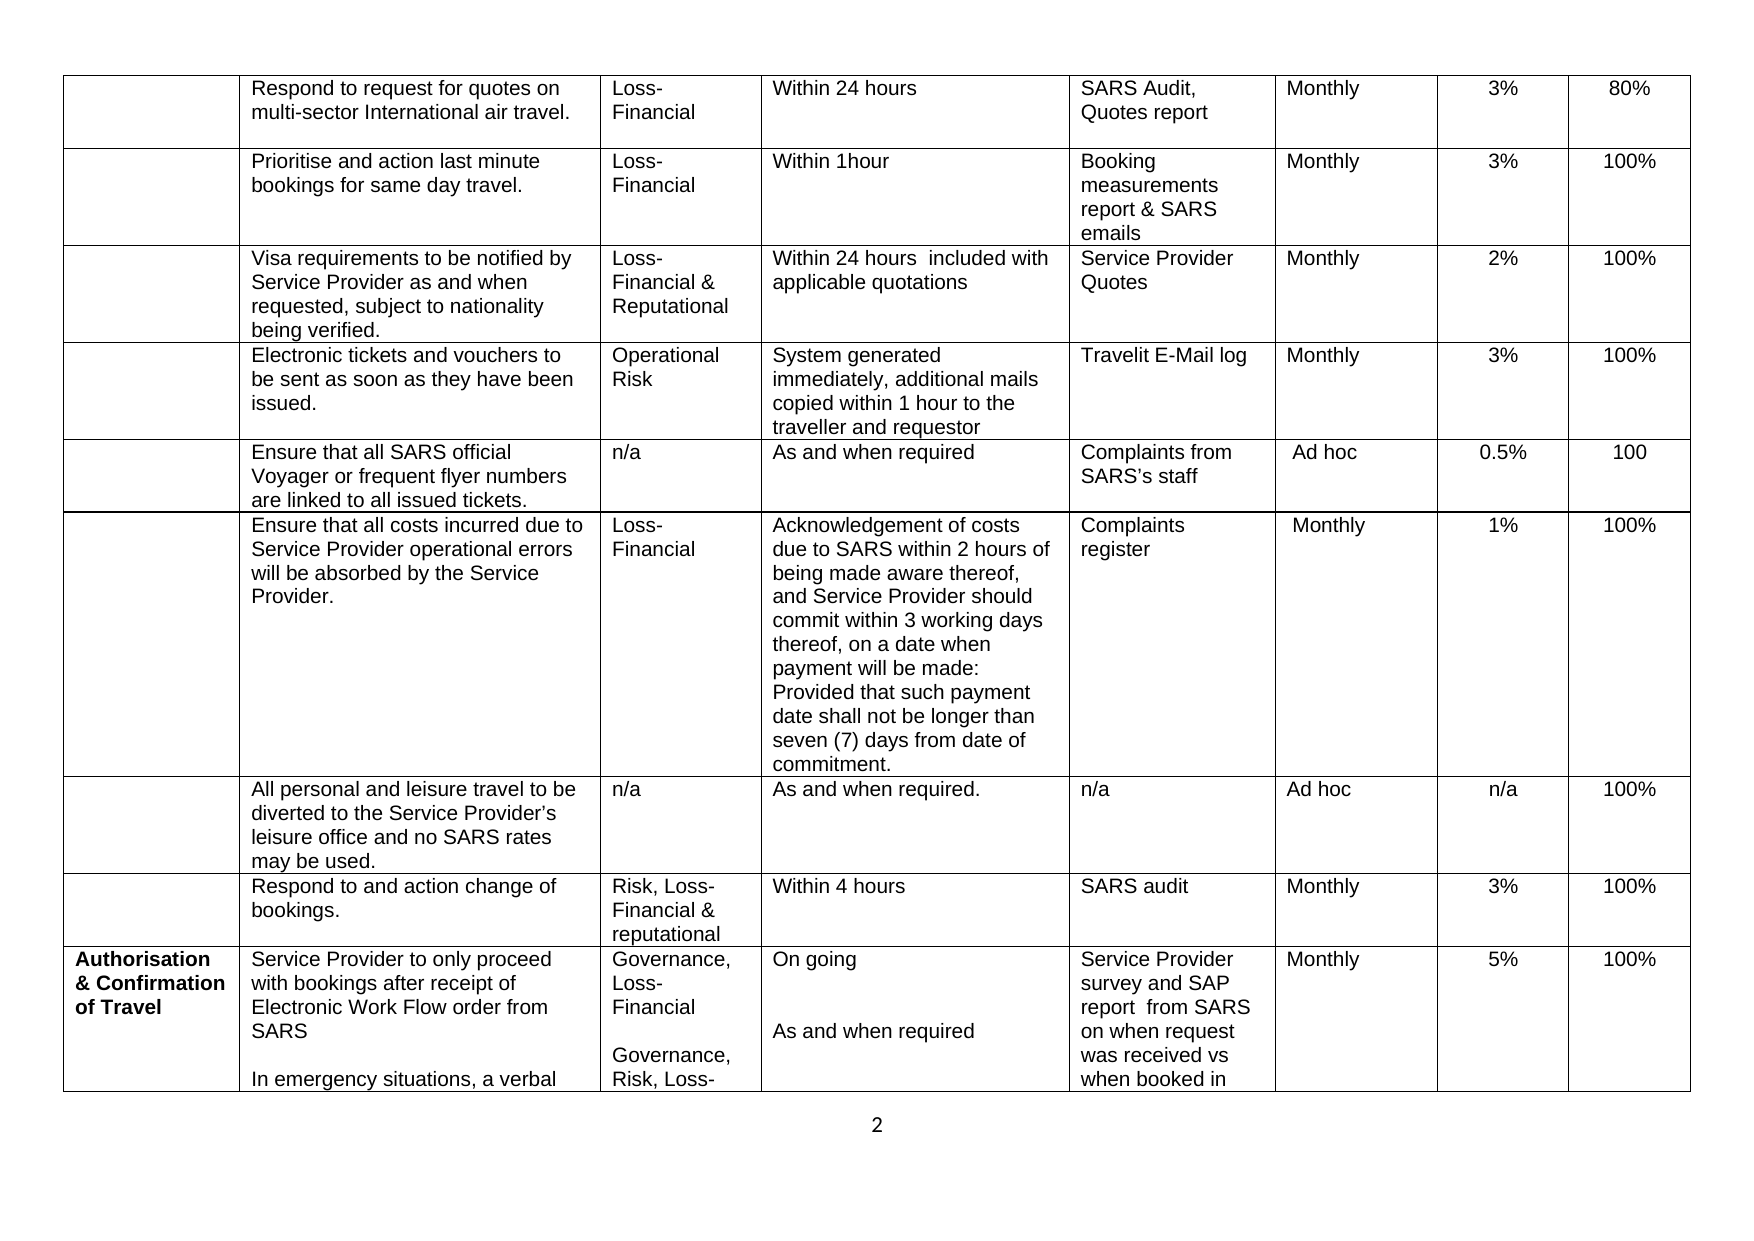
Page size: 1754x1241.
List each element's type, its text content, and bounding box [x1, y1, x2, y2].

table_cell As and when required [762, 440, 1069, 511]
table_cell Ad hoc [1276, 440, 1437, 511]
table_cell Loss- Financial [601, 76, 761, 148]
table_cell Within 24 hours included with applicable quotations [762, 246, 1069, 342]
table_cell Ensure that all SARS official Voyager or frequent flyer numbers are linked to all issued tickets. [240, 440, 600, 511]
table_cell Monthly [1276, 513, 1437, 776]
table_cell 80% [1569, 76, 1690, 148]
table_cell 100% [1569, 343, 1690, 438]
table_cell As and when required. [762, 777, 1069, 873]
table_cell Prioritise and action last minute bookings for same day travel. [240, 149, 600, 245]
table_cell 100% [1569, 777, 1690, 873]
table_cell [64, 76, 239, 148]
table_cell Travelit E-Mail log [1070, 343, 1275, 438]
table_cell Within 1hour [762, 149, 1069, 245]
table_cell 2% [1438, 246, 1568, 342]
table_cell [64, 246, 239, 342]
table_cell Visa requirements to be notified by Service Provider as and when requested, subject to nationality being verified. [240, 246, 600, 342]
table_cell 5% [1438, 947, 1568, 1091]
table_cell 100% [1569, 513, 1690, 776]
table_cell SARS audit [1070, 874, 1275, 946]
table_cell Monthly [1276, 76, 1437, 148]
table_cell [64, 777, 239, 873]
table_cell Respond to and action change of bookings. [240, 874, 600, 946]
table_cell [240, 947, 600, 1091]
table_cell [64, 343, 239, 438]
table_cell System generated immediately, additional mails copied within 1 hour to the traveller and requestor [762, 343, 1069, 438]
table_cell Complaints register [1070, 513, 1275, 776]
table_cell 3% [1438, 874, 1568, 946]
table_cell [1070, 947, 1275, 1091]
table_cell Monthly [1276, 149, 1437, 245]
table_cell Within 24 hours [762, 76, 1069, 148]
table_cell Electronic tickets and vouchers to be sent as soon as they have been issued. [240, 343, 600, 438]
table_cell Within 4 hours [762, 874, 1069, 946]
table_cell [64, 874, 239, 946]
table_cell 100% [1569, 874, 1690, 946]
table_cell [64, 947, 239, 1091]
table_cell n/a [601, 777, 761, 873]
table_cell 1% [1438, 513, 1568, 776]
table_cell 100 [1569, 440, 1690, 511]
table_cell 0.5% [1438, 440, 1568, 511]
table_cell Booking measurements report & SARS emails [1070, 149, 1275, 245]
table_cell Loss- Financial & Reputational [601, 246, 761, 342]
table_cell 100% [1569, 149, 1690, 245]
table_cell 3% [1438, 149, 1568, 245]
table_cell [601, 947, 761, 1091]
table_cell n/a [1070, 777, 1275, 873]
table_cell Monthly [1276, 246, 1437, 342]
table_cell Monthly [1276, 343, 1437, 438]
table_cell [64, 440, 239, 511]
table_cell Risk, Loss- Financial & reputational [601, 874, 761, 946]
table_cell 100% [1569, 947, 1690, 1091]
table_cell Service Provider Quotes [1070, 246, 1275, 342]
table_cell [762, 947, 1069, 1091]
table_cell n/a [1438, 777, 1568, 873]
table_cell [1070, 76, 1275, 148]
table_cell Loss- Financial [601, 513, 761, 776]
table_cell Ad hoc [1276, 777, 1437, 873]
table_cell Monthly [1276, 947, 1437, 1091]
table_cell 100% [1569, 246, 1690, 342]
table_cell Monthly [1276, 874, 1437, 946]
table_cell n/a [601, 440, 761, 511]
table_cell Ensure that all costs incurred due to Service Provider operational errors will be absorbed by the Service Provider. [240, 513, 600, 776]
table_cell [64, 149, 239, 245]
table_cell Loss- Financial [601, 149, 761, 245]
table_cell 3% [1438, 343, 1568, 438]
table_cell Respond to request for quotes on multi-sector International air travel. [240, 76, 600, 148]
table_cell All personal and leisure travel to be diverted to the Service Provider’s leisure office and no SARS rates may be used. [240, 777, 600, 873]
table_cell Complaints from SARS’s staff [1070, 440, 1275, 511]
table_cell Acknowledgement of costs due to SARS within 2 hours of being made aware thereof, and Service Provider should commit within 3 working days thereof, on a date when payment will be made: Provided that such payment date shall not be longer than seven (7) days from date of commitment. [762, 513, 1069, 776]
table_cell Operational Risk [601, 343, 761, 438]
table_cell 3% [1438, 76, 1568, 148]
table_cell [64, 513, 239, 776]
